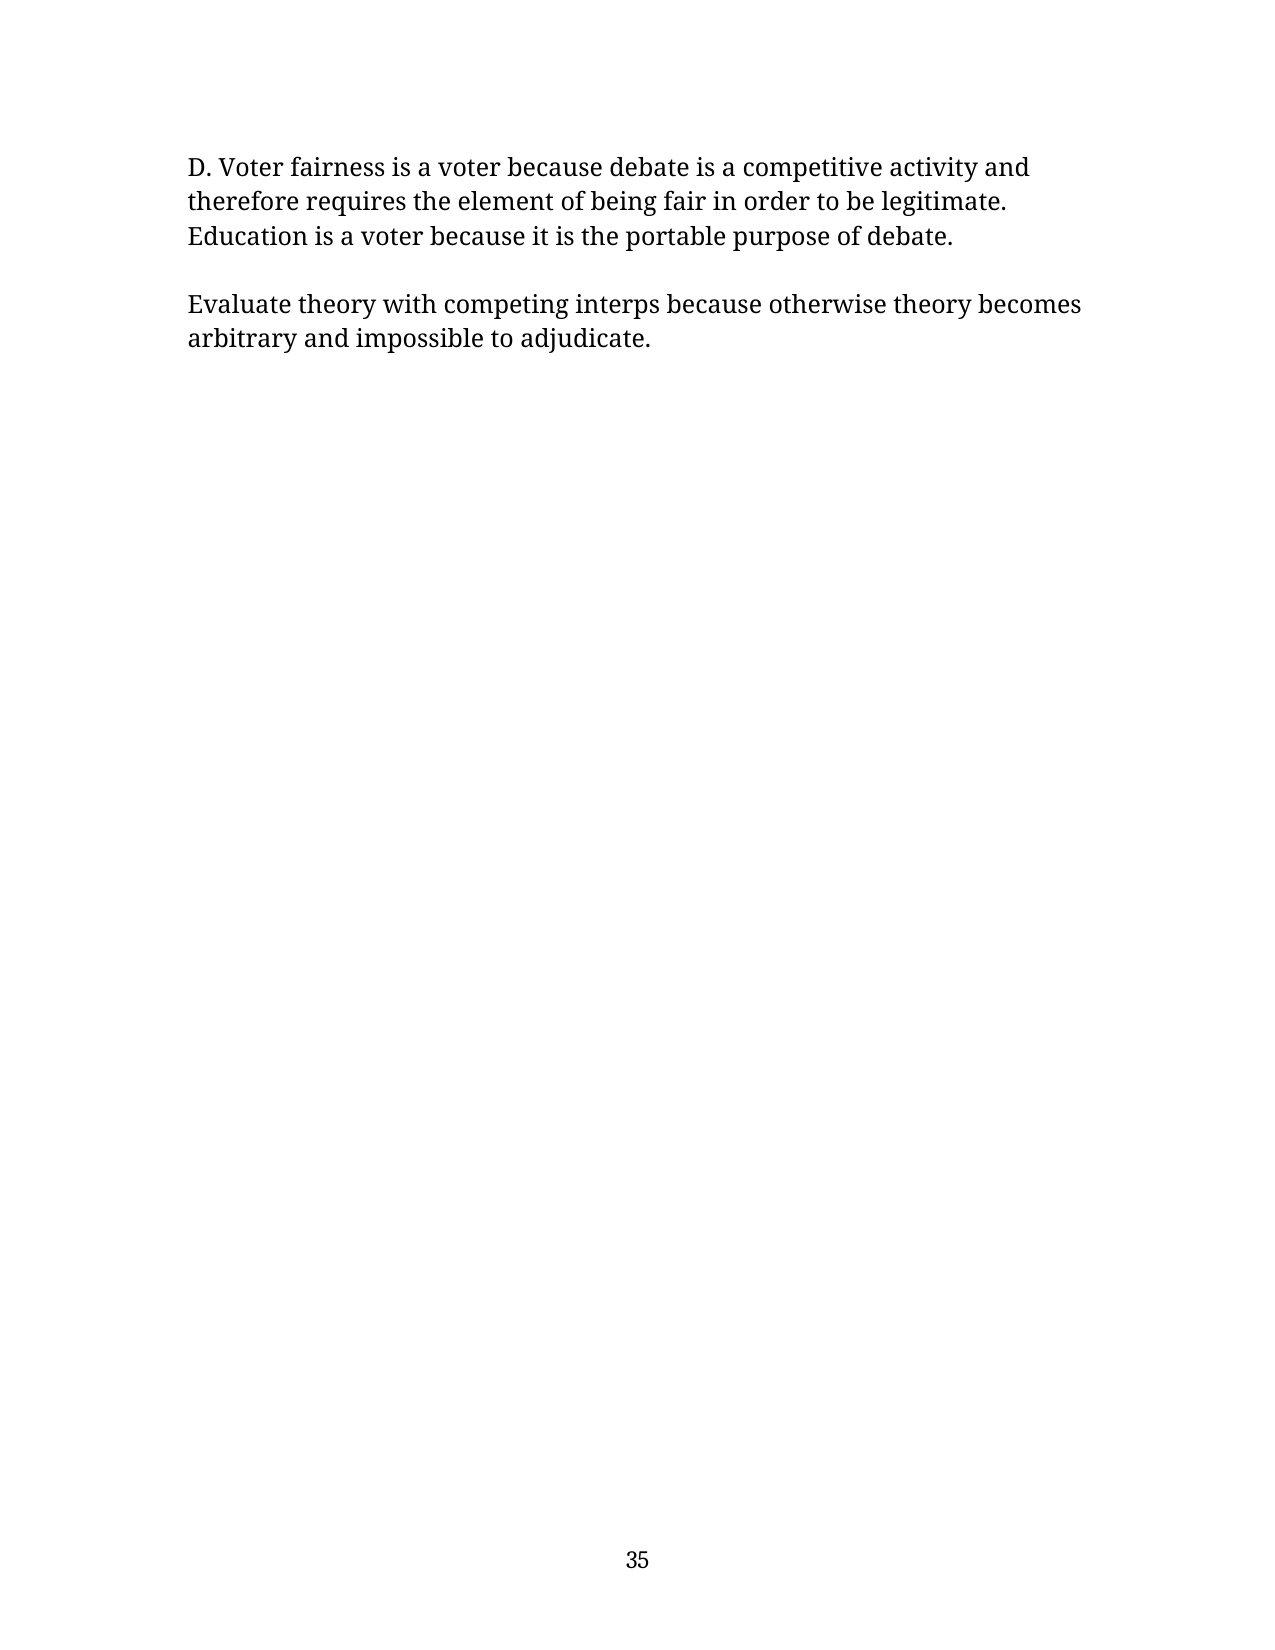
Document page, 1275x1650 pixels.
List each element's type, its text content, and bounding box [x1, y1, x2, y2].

text D. Voter fairness is a voter because debate is a competitive activity and therefore requires the element of being fair in order to be legitimate. Education is a voter because it is the portable purpose of debate. [187, 150, 1087, 252]
text Evaluate theory with competing interps because otherwise theory becomes arbitrary and impossible to adjudicate. [187, 286, 1087, 354]
